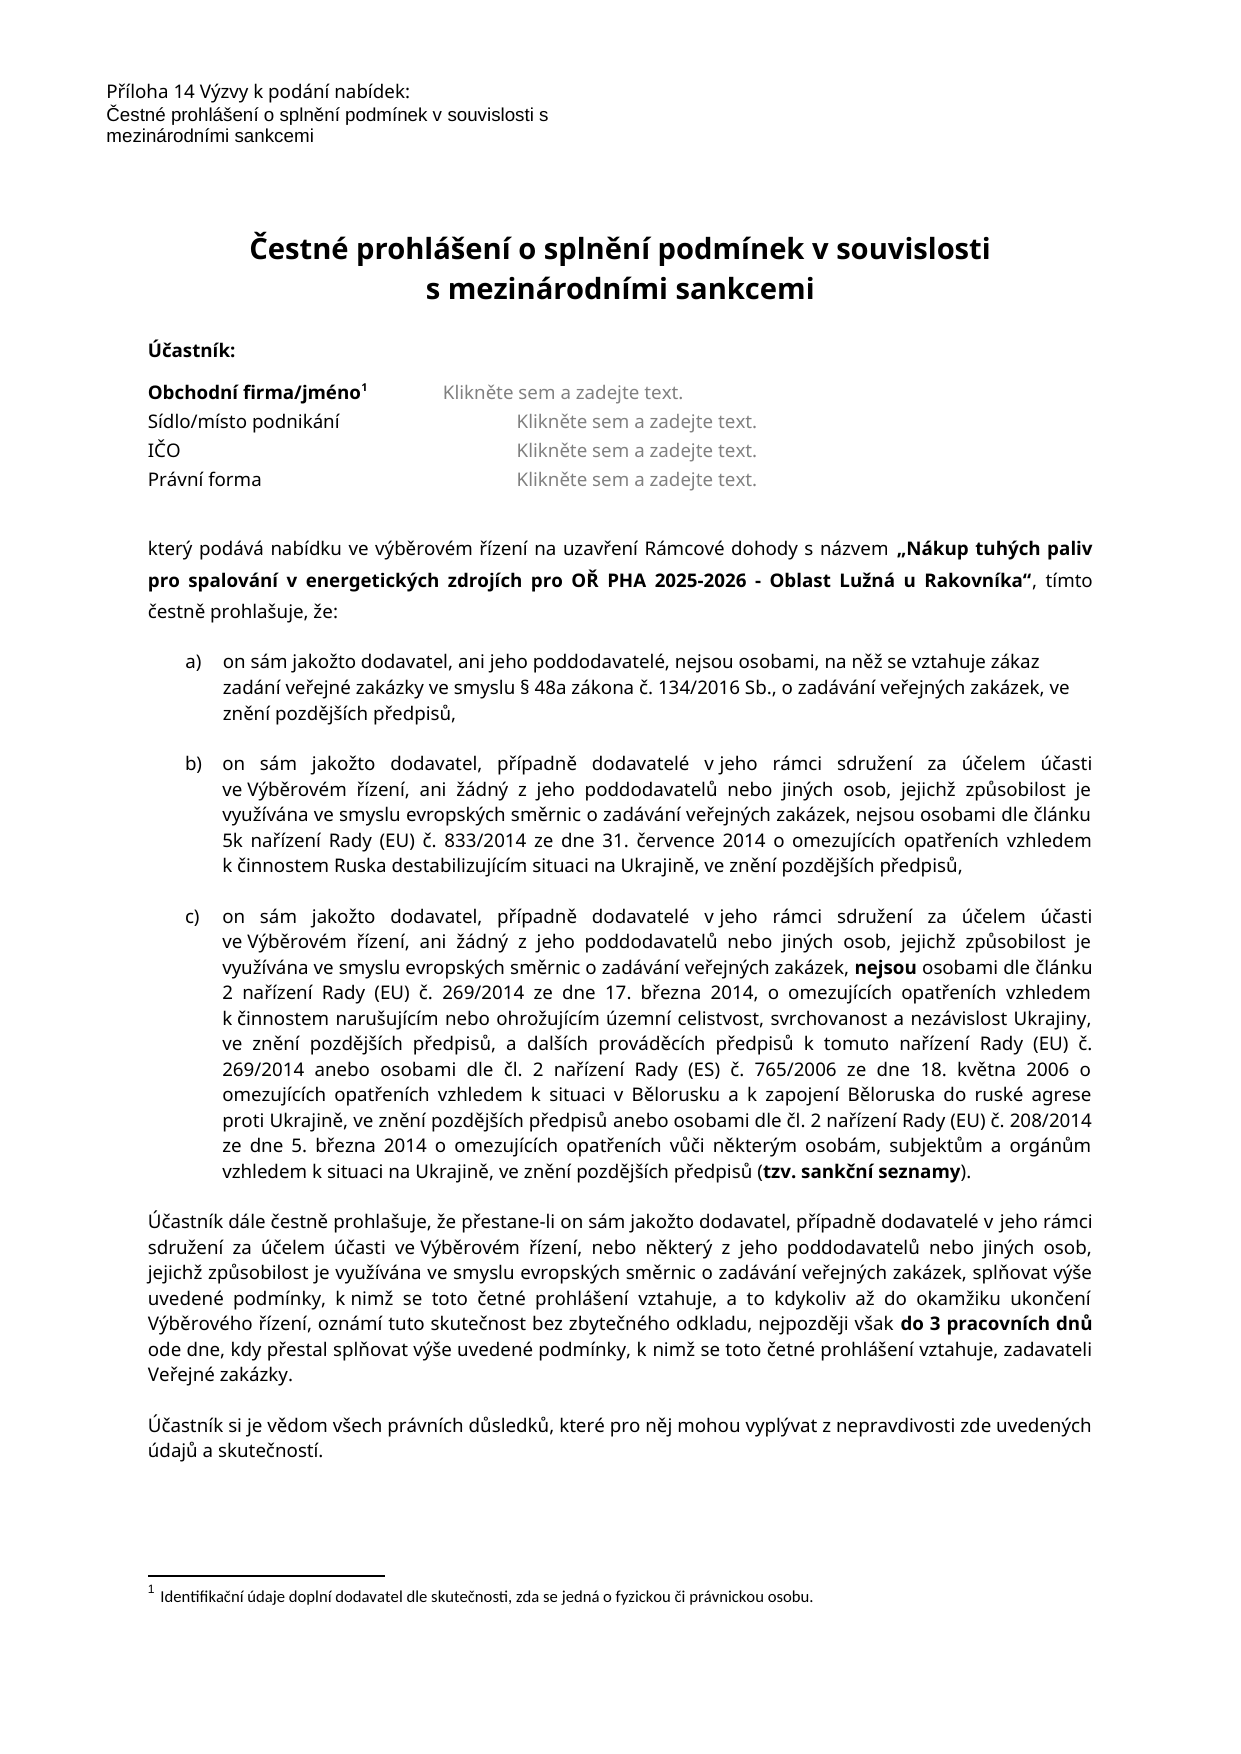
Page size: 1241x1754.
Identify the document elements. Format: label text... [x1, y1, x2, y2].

text Účastník: [148, 333, 1093, 364]
text Právní forma [148, 463, 1093, 492]
list on sám jakožto dodavatel, případně dodavatelé v jeho rámci sdružení za účelem účasti ve Výběrovém řízení, ani žádný z jeho poddodavatelů nebo jiných osob, jejichž způsobilost je využívána ve smyslu evropských směrnic o zadávání veřejných zakázek, nejsou osobami dle článku 2 nařízení Rady (EU) č. 269/2014 ze dne 17. března 2014, o omezujících opatřeních vzhledem k činnostem narušujícím nebo ohrožujícím územní celistvost, svrchovanost a nezávislost Ukrajiny, ve znění pozdějších předpisů, a dalších prováděcích předpisů k tomuto nařízení Rady (EU) č. 269/2014 anebo osobami dle čl. 2 nařízení Rady (ES) č. 765/2006 ze dne 18. května 2006 o omezujících opatřeních vzhledem k situaci v Bělorusku a k zapojení Běloruska do ruské agrese proti Ukrajině, ve znění pozdějších předpisů anebo osobami dle čl. 2 nařízení Rady (EU) č. 208/2014 ze dne 5. března 2014 o omezujících opatřeních vůči některým osobám, subjektům a orgánům vzhledem k situaci na Ukrajině, ve znění pozdějších předpisů (tzv. sankční seznamy). [185, 903, 1093, 1184]
text IČO [148, 434, 1093, 463]
text Obchodní firma/jméno [148, 376, 1093, 405]
list on sám jakožto dodavatel, případně dodavatelé v jeho rámci sdružení za účelem účasti ve Výběrovém řízení, ani žádný z jeho poddodavatelů nebo jiných osob, jejichž způsobilost je využívána ve smyslu evropských směrnic o zadávání veřejných zakázek, nejsou osobami dle článku 5k nařízení Rady (EU) č. 833/2014 ze dne 31. července 2014 o omezujících opatřeních vzhledem k činnostem Ruska destabilizujícím situaci na Ukrajině, ve znění pozdějších předpisů, [185, 750, 1093, 878]
list on sám jakožto dodavatel, ani jeho poddodavatelé, nejsou osobami, na něž se vztahuje zákaz zadání veřejné zakázky ve smyslu § 48a zákona č. 134/2016 Sb., o zadávání veřejných zakázek, ve znění pozdějších předpisů, [185, 649, 1093, 725]
text který podává nabídku ve výběrovém řízení na uzavření Rámcové dohody s názvem „Nákup tuhých paliv pro spalování v energetických zdrojích pro OŘ PHA 2025-2026 - Oblast Lužná u Rakovníka“, tímto čestně prohlašuje, že: [148, 530, 1093, 624]
text Účastník dále čestně prohlašuje, že přestane-li on sám jakožto dodavatel, případně dodavatelé v jeho rámci sdružení za účelem účasti ve Výběrovém řízení, nebo některý z jeho poddodavatelů nebo jiných osob, jejichž způsobilost je využívána ve smyslu evropských směrnic o zadávání veřejných zakázek, splňovat výše uvedené podmínky, k nimž se toto četné prohlášení vztahuje, a to kdykoliv až do okamžiku ukončení Výběrového řízení, oznámí tuto skutečnost bez zbytečného odkladu, nejpozději však do 3 pracovních dnů ode dne, kdy přestal splňovat výše uvedené podmínky, k nimž se toto četné prohlášení vztahuje, zadavateli Veřejné zakázky. [148, 1209, 1093, 1387]
text Účastník si je vědom všech právních důsledků, které pro něj mohou vyplývat z nepravdivosti zde uvedených údajů a skutečností. [148, 1412, 1093, 1463]
text Sídlo/místo podnikání [148, 405, 1093, 434]
title Čestné prohlášení o splnění podmínek v souvislosti s mezinárodními sankcemi [148, 228, 1093, 308]
